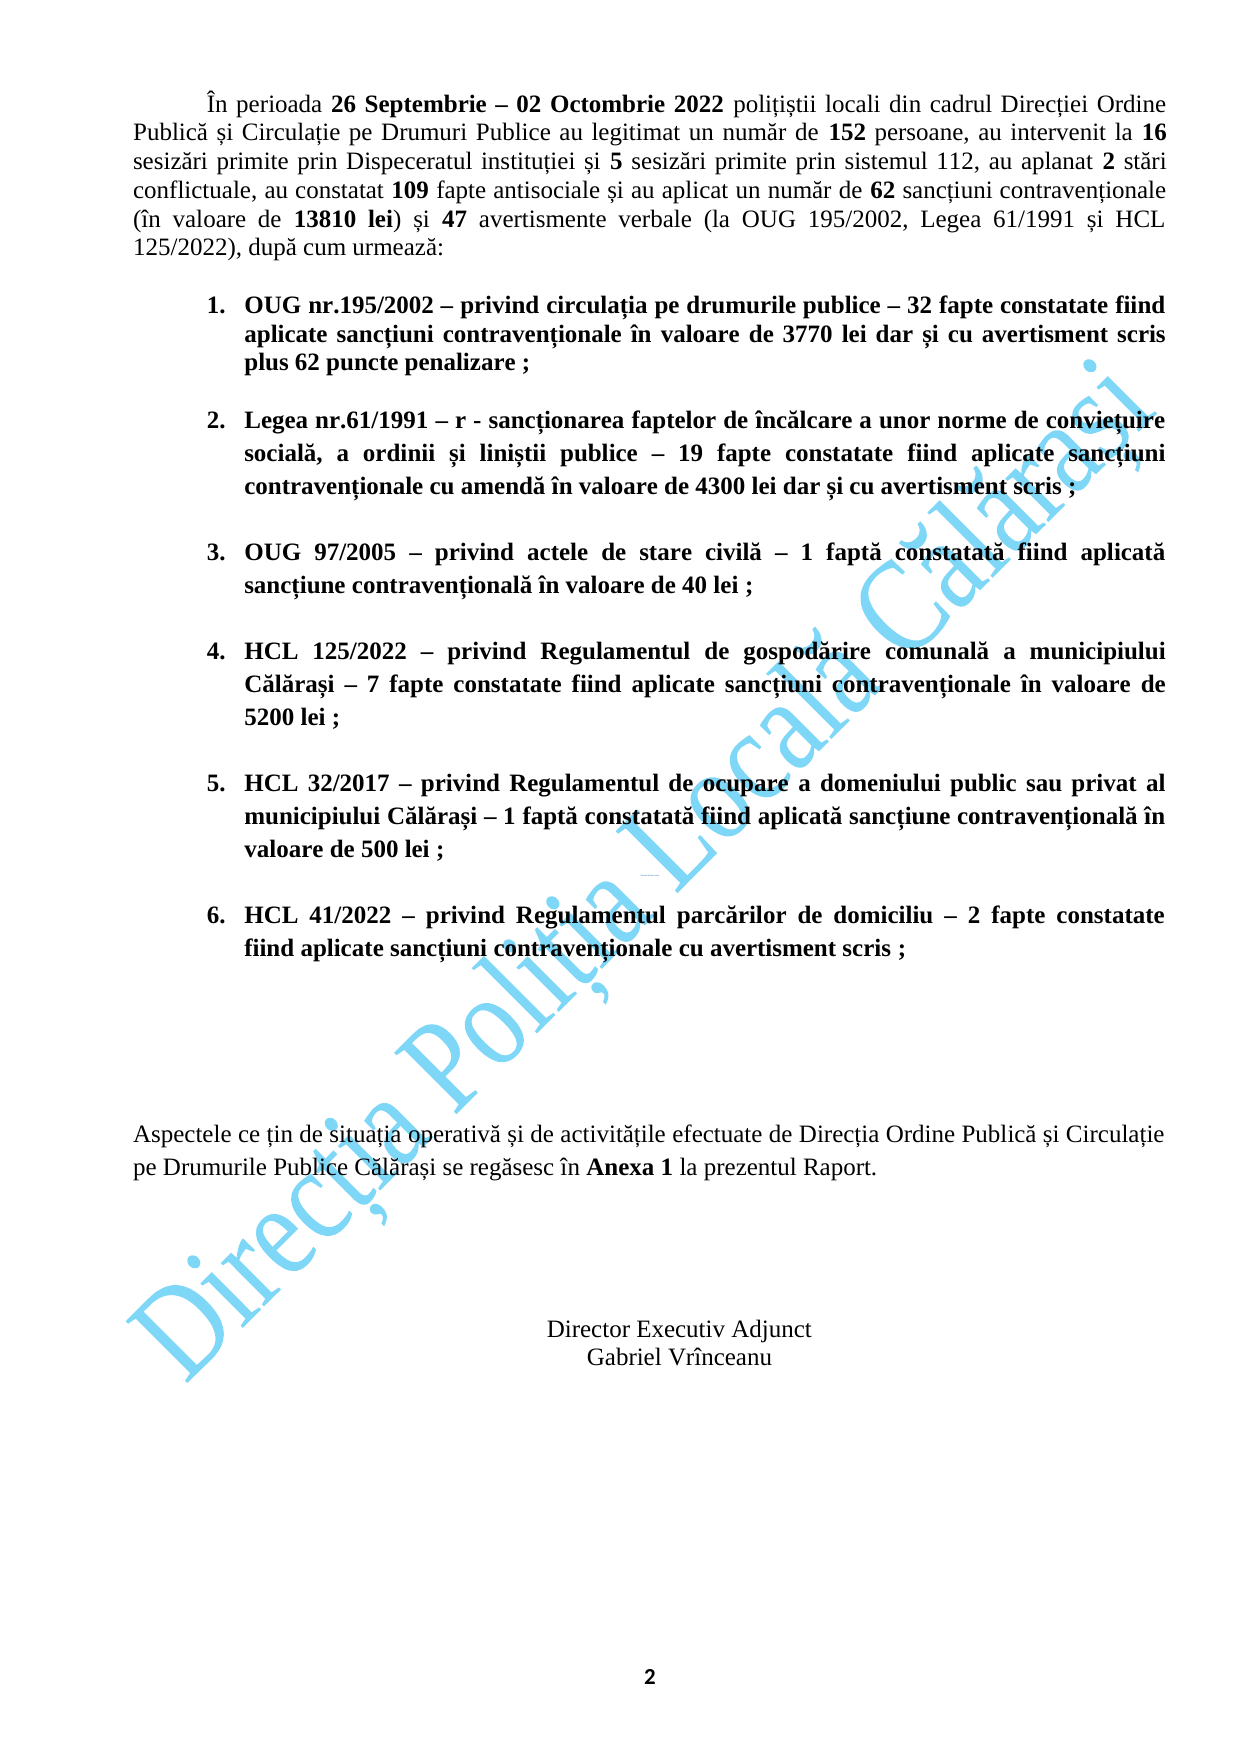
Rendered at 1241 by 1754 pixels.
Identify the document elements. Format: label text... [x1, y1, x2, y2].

text Director Executiv Adjunct [133, 1314, 1167, 1342]
text Gabriel Vrînceanu [133, 1342, 1167, 1371]
text În perioada 26 Septembrie – 02 Octombrie 2022 polițiștii locali din cadrul Direcției Ordine Publică și Circulație pe Drumuri Publice au legitimat un număr de 152 persoane, au intervenit la 16 sesizări primite prin Dispeceratul instituției și 5 sesizări primite prin sistemul 112, au aplanat 2 stări conflictuale, au constatat 109 fapte antisociale și au aplicat un număr de 62 sancțiuni contravenționale (în valoare de 13810 lei) și 47 avertismente verbale (la OUG 195/2002, Legea 61/1991 și HCL 125/2022), după cum urmează: [133, 89, 1167, 261]
list Legea nr.61/1991 – r - sancționarea faptelor de încălcare a unor norme de conviețuire socială, a ordinii și liniștii publice – 19 fapte constatate fiind aplicate sancțiuni contravenționale cu amendă în valoare de 4300 lei dar și cu avertisment scris ; [207, 405, 1167, 500]
list HCL 32/2017 – privind Regulamentul de ocupare a domeniului public sau privat al municipiului Călărași – 1 faptă constatată fiind aplicată sancțiune contravențională în valoare de 500 lei ; [207, 768, 1167, 863]
text Aspectele ce țin de situația operativă și de activitățile efectuate de Direcția Ordine Publică și Circulație pe Drumurile Publice Călărași se regăsesc în Anexa 1 la prezentul Raport. [133, 1119, 1167, 1181]
list OUG 97/2005 – privind actele de stare civilă – 1 faptă constatată fiind aplicată sancțiune contravențională în valoare de 40 lei ; [207, 537, 1167, 599]
list HCL 41/2022 – privind Regulamentul parcărilor de domiciliu – 2 fapte constatate fiind aplicate sancțiuni contravenționale cu avertisment scris ; [207, 900, 1167, 962]
list OUG nr.195/2002 – privind circulația pe drumurile publice – 32 fapte constatate fiind aplicate sancțiuni contravenționale în valoare de 3770 lei dar și cu avertisment scris plus 62 puncte penalizare ; [207, 290, 1167, 376]
list HCL 125/2022 – privind Regulamentul de gospodărire comunală a municipiului Călărași – 7 fapte constatate fiind aplicate sancțiuni contravenționale în valoare de 5200 lei ; [207, 636, 1167, 731]
